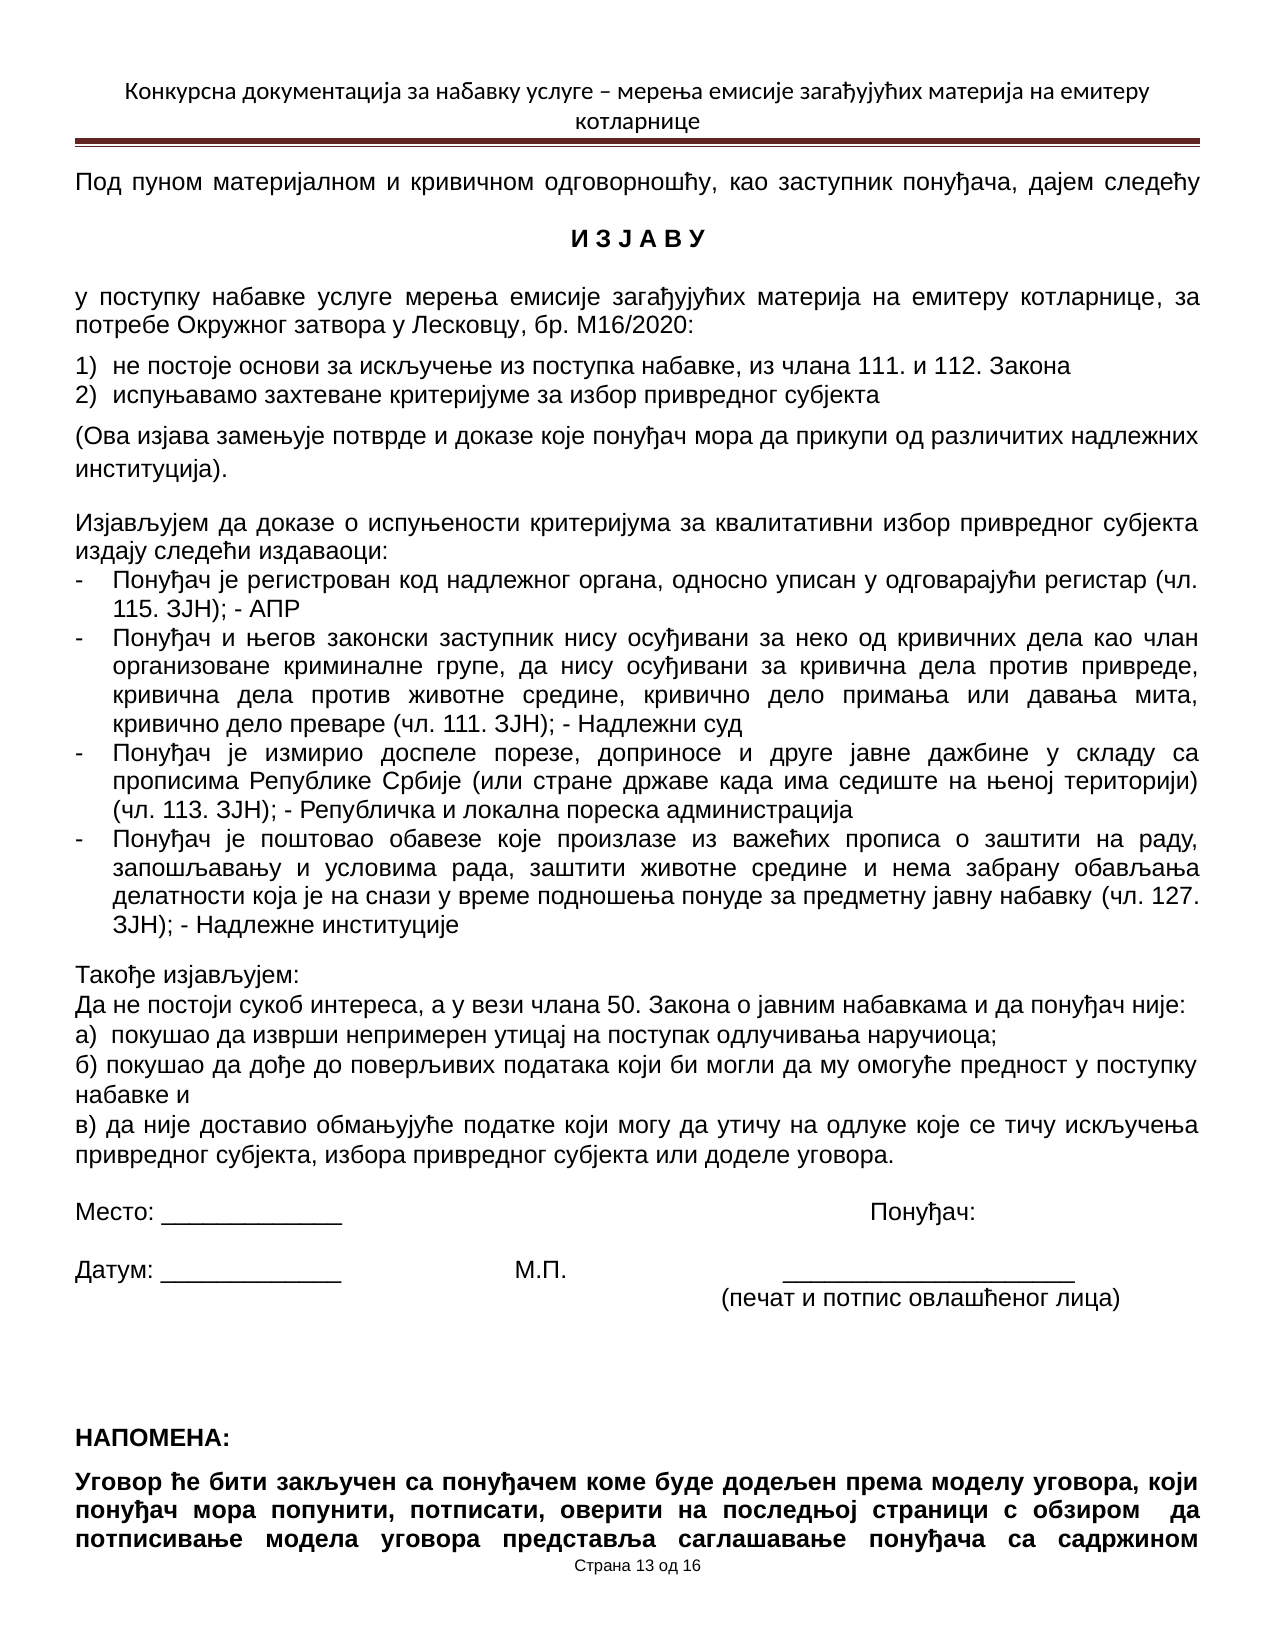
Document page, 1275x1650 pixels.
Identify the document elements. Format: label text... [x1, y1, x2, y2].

text у поступку набавке услуге мерења емисије загађујућих материја на емитеру котларнице, за потребе Окружног затвора у Лесковцу, бр. М16/2020: [75, 282, 1200, 339]
list Понуђач је измирио доспеле порезе, доприносе и друге јавне дажбине у складу са прописима Републике Србије (или стране државе када има седиште на њеној територији) (чл. 113. ЗЈН); - Републичка и локална пореска администрација [75, 737, 1200, 824]
text Под пуном материјалном и кривичном одговорношћу, као заступник понуђача, дајем следећу [75, 167, 1200, 224]
list испуњавамо захтеване критеријуме за избор привредног субјекта [75, 380, 1200, 409]
list не постоје основи за искључење из поступка набавке, из члана 111. и 112. Закона [75, 351, 1200, 380]
list Понуђач је регистрован код надлежног органа, односно уписан у одговарајући регистар (чл. 115. ЗЈН); - АПР [75, 565, 1200, 622]
text Такође изјављујем: [75, 959, 1200, 988]
text Место: _____________ Понуђач: [75, 1197, 1200, 1226]
text Датум: _____________ М.П. _____________________ [47, 1254, 1200, 1283]
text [75, 1467, 1200, 1553]
text И З Ј А В У [75, 224, 1200, 253]
text Да не постоји сукоб интереса, а у вези члана 50. Закона о јавним набавкама и да понуђач није: [75, 988, 1200, 1018]
text в) да није доставио обмањујуће податке који могу да утичу на одлуке које се тичу искључења привредног субјекта, избора привредног субјекта или доделе уговора. [75, 1108, 1200, 1168]
text НАПОМЕНА: [75, 1423, 1200, 1452]
list Понуђач је поштовао обавезе које произлазе из важећих прописа о заштити на раду, запошљавању и условима рада, заштити животне средине и нема забрану обављања делатности која је на снази у време подношења понуде за предметну јавну набавку (чл. 127. ЗЈН); - Надлежне институције [75, 824, 1200, 939]
text Изјављујем да доказе о испуњености критеријума за квалитативни избор привредног субјекта издају следећи издаваоци: [75, 507, 1200, 565]
text б) покушао да дође до поверљивих података који би могли да му омогуће предност у поступку набавке и [75, 1048, 1200, 1108]
text (Ова изјава замењује потврде и доказе које понуђач мора да прикупи од различитих надлежних институција). [75, 421, 1200, 482]
text а) покушао да изврши непримерен утицај на поступак одлучивања наручиоца; [75, 1018, 1200, 1048]
text (печат и потпис овлашћеног лица) [75, 1283, 1200, 1312]
list Понуђач и његов законски заступник нису осуђивани за неко од кривичних дела као члан организоване криминалне групе, да нису осуђивани за кривична дела против привреде, кривична дела против животне средине, кривично дело примања или давања мита, кривично дело преваре (чл. 111. ЗЈН); - Надлежни суд [75, 622, 1200, 737]
